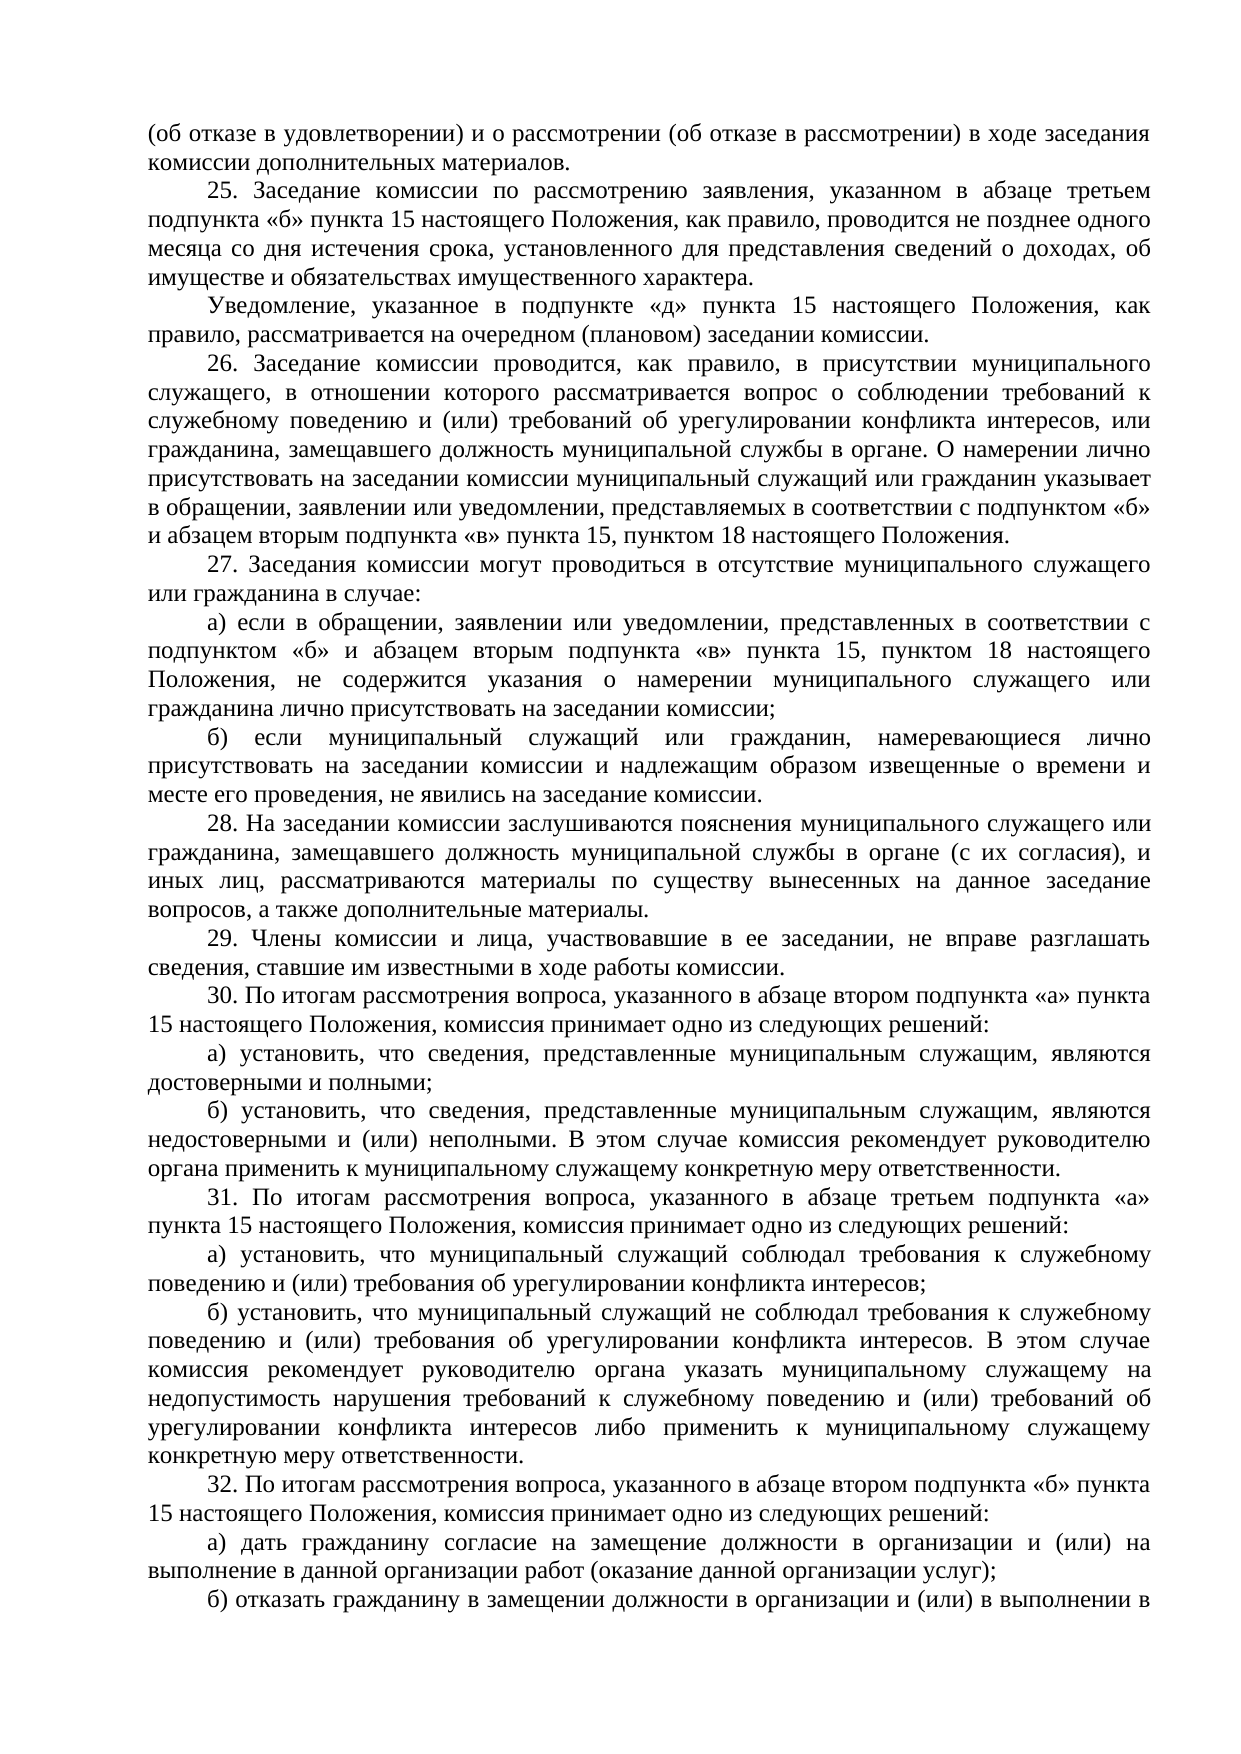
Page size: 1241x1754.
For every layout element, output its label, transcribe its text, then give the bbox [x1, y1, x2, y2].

text 25. Заседание комиссии по рассмотрению заявления, указанном в абзаце третьем подпункта «б» пункта 15 настоящего Положения, как правило, проводится не позднее одного месяца со дня истечения срока, установленного для представления сведений о доходах, об имуществе и обязательствах имущественного характера. [148, 176, 1152, 291]
text 26. Заседание комиссии проводится, как правило, в присутствии муниципального служащего, в отношении которого рассматривается вопрос о соблюдении требований к служебному поведению и (или) требований об урегулировании конфликта интересов, или гражданина, замещавшего должность муниципальной службы в органе. О намерении лично присутствовать на заседании комиссии муниципальный служащий или гражданин указывает в обращении, заявлении или уведомлении, представляемых в соответствии с подпунктом «б» и абзацем вторым подпункта «в» пункта 15, пунктом 18 настоящего Положения. [148, 348, 1152, 549]
text 28. На заседании комиссии заслушиваются пояснения муниципального служащего или гражданина, замещавшего должность муниципальной службы в органе (с их согласия), и иных лиц, рассматриваются материалы по существу вынесенных на данное заседание вопросов, а также дополнительные материалы. [148, 808, 1152, 923]
text 32. По итогам рассмотрения вопроса, указанного в абзаце втором подпункта «б» пункта 15 настоящего Положения, комиссия принимает одно из следующих решений: [148, 1469, 1152, 1527]
text б) установить, что муниципальный служащий не соблюдал требования к служебному поведению и (или) требования об урегулировании конфликта интересов. В этом случае комиссия рекомендует руководителю органа указать муниципальному служащему на недопустимость нарушения требований к служебному поведению и (или) требований об урегулировании конфликта интересов либо применить к муниципальному служащему конкретную меру ответственности. [148, 1297, 1152, 1469]
text б) если муниципальный служащий или гражданин, намеревающиеся лично присутствовать на заседании комиссии и надлежащим образом извещенные о времени и месте его проведения, не явились на заседание комиссии. [148, 722, 1152, 808]
text а) если в обращении, заявлении или уведомлении, представленных в соответствии с подпунктом «б» и абзацем вторым подпункта «в» пункта 15, пунктом 18 настоящего Положения, не содержится указания о намерении муниципального служащего или гражданина лично присутствовать на заседании комиссии; [148, 607, 1152, 722]
text Уведомление, указанное в подпункте «д» пункта 15 настоящего Положения, как правило, рассматривается на очередном (плановом) заседании комиссии. [148, 291, 1152, 348]
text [148, 1584, 1152, 1613]
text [148, 118, 1152, 176]
text а) установить, что муниципальный служащий соблюдал требования к служебному поведению и (или) требования об урегулировании конфликта интересов; [148, 1239, 1152, 1297]
text а) установить, что сведения, представленные муниципальным служащим, являются достоверными и полными; [148, 1038, 1152, 1096]
text 27. Заседания комиссии могут проводиться в отсутствие муниципального служащего или гражданина в случае: [148, 549, 1152, 607]
text б) установить, что сведения, представленные муниципальным служащим, являются недостоверными и (или) неполными. В этом случае комиссия рекомендует руководителю органа применить к муниципальному служащему конкретную меру ответственности. [148, 1096, 1152, 1182]
text 31. По итогам рассмотрения вопроса, указанного в абзаце третьем подпункта «а» пункта 15 настоящего Положения, комиссия принимает одно из следующих решений: [148, 1182, 1152, 1239]
text а) дать гражданину согласие на замещение должности в организации и (или) на выполнение в данной организации работ (оказание данной организации услуг); [148, 1527, 1152, 1584]
text 29. Члены комиссии и лица, участвовавшие в ее заседании, не вправе разглашать сведения, ставшие им известными в ходе работы комиссии. [148, 923, 1152, 981]
text 30. По итогам рассмотрения вопроса, указанного в абзаце втором подпункта «а» пункта 15 настоящего Положения, комиссия принимает одно из следующих решений: [148, 981, 1152, 1038]
